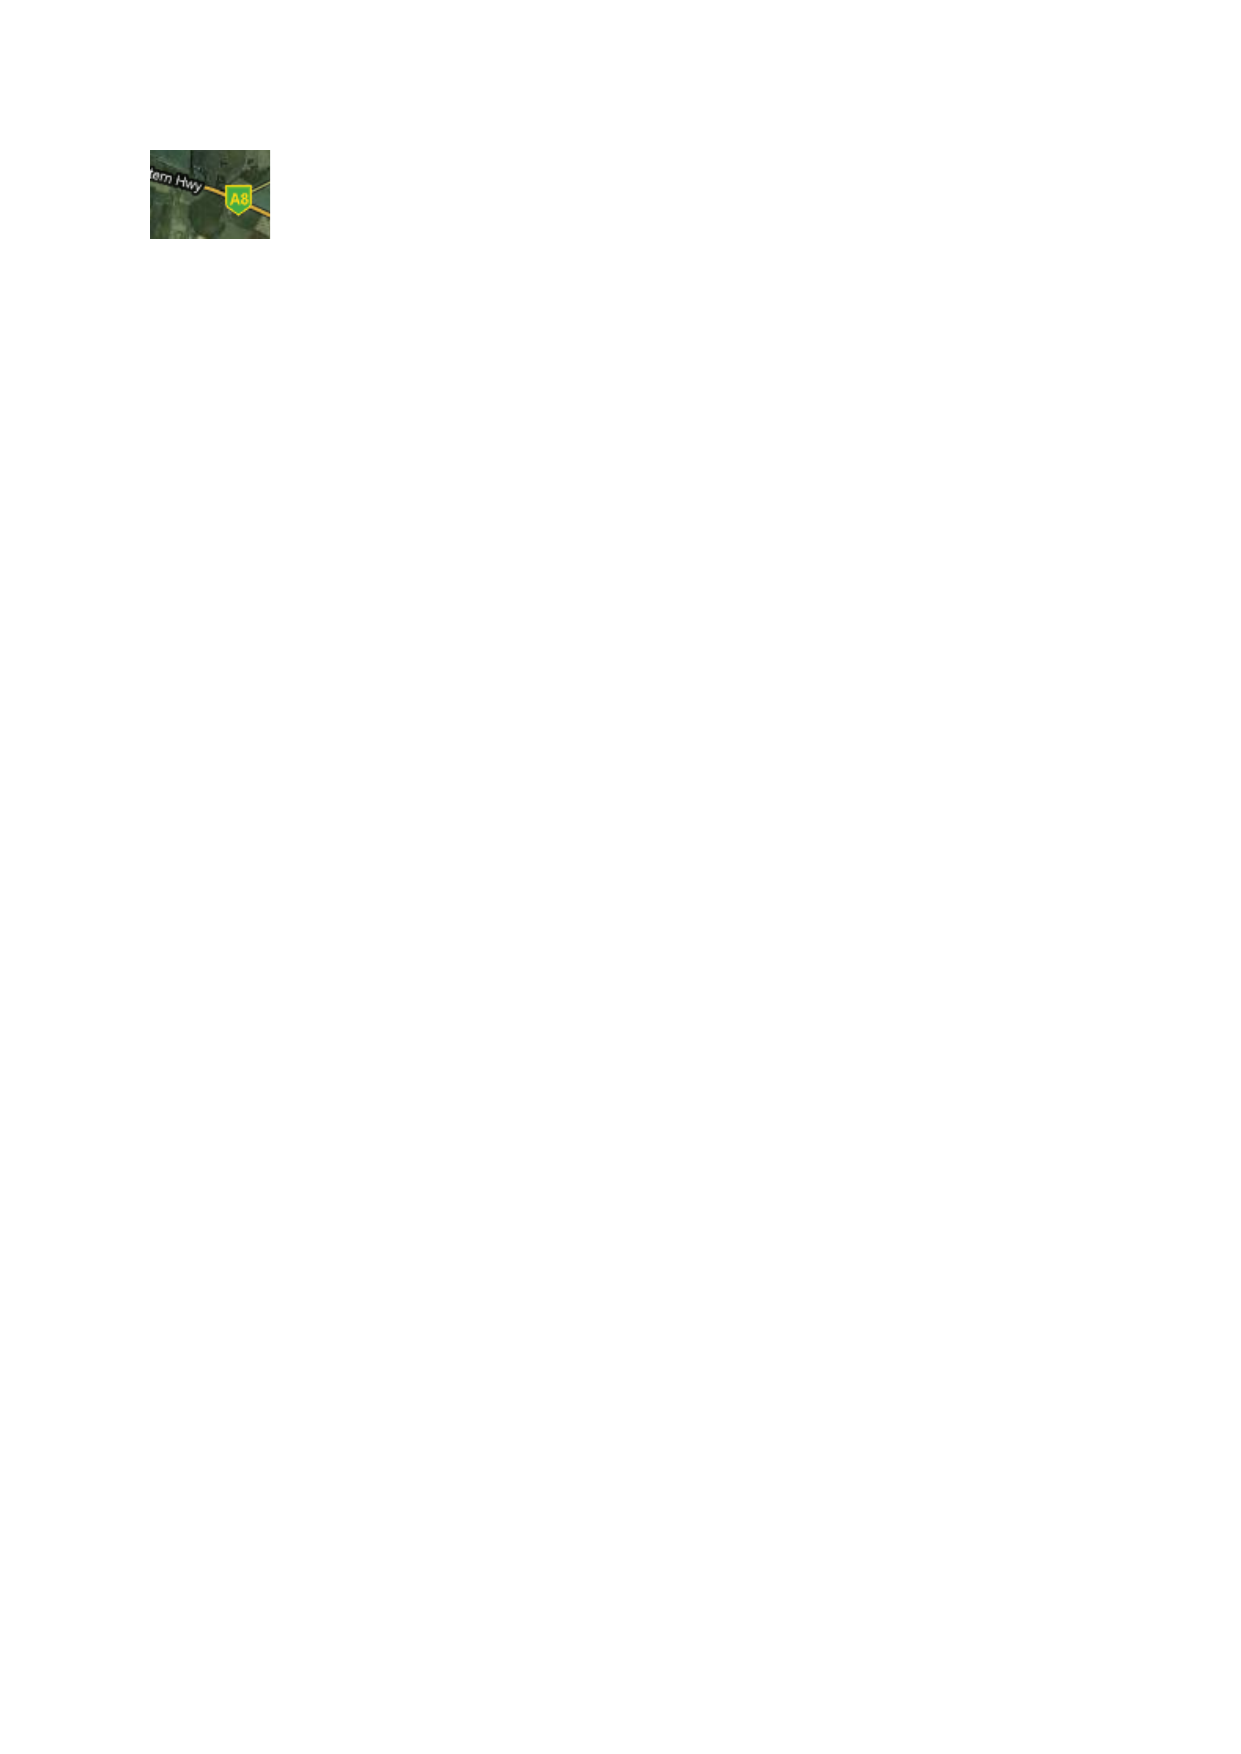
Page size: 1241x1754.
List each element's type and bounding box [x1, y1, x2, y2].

picture [150, 150, 271, 239]
